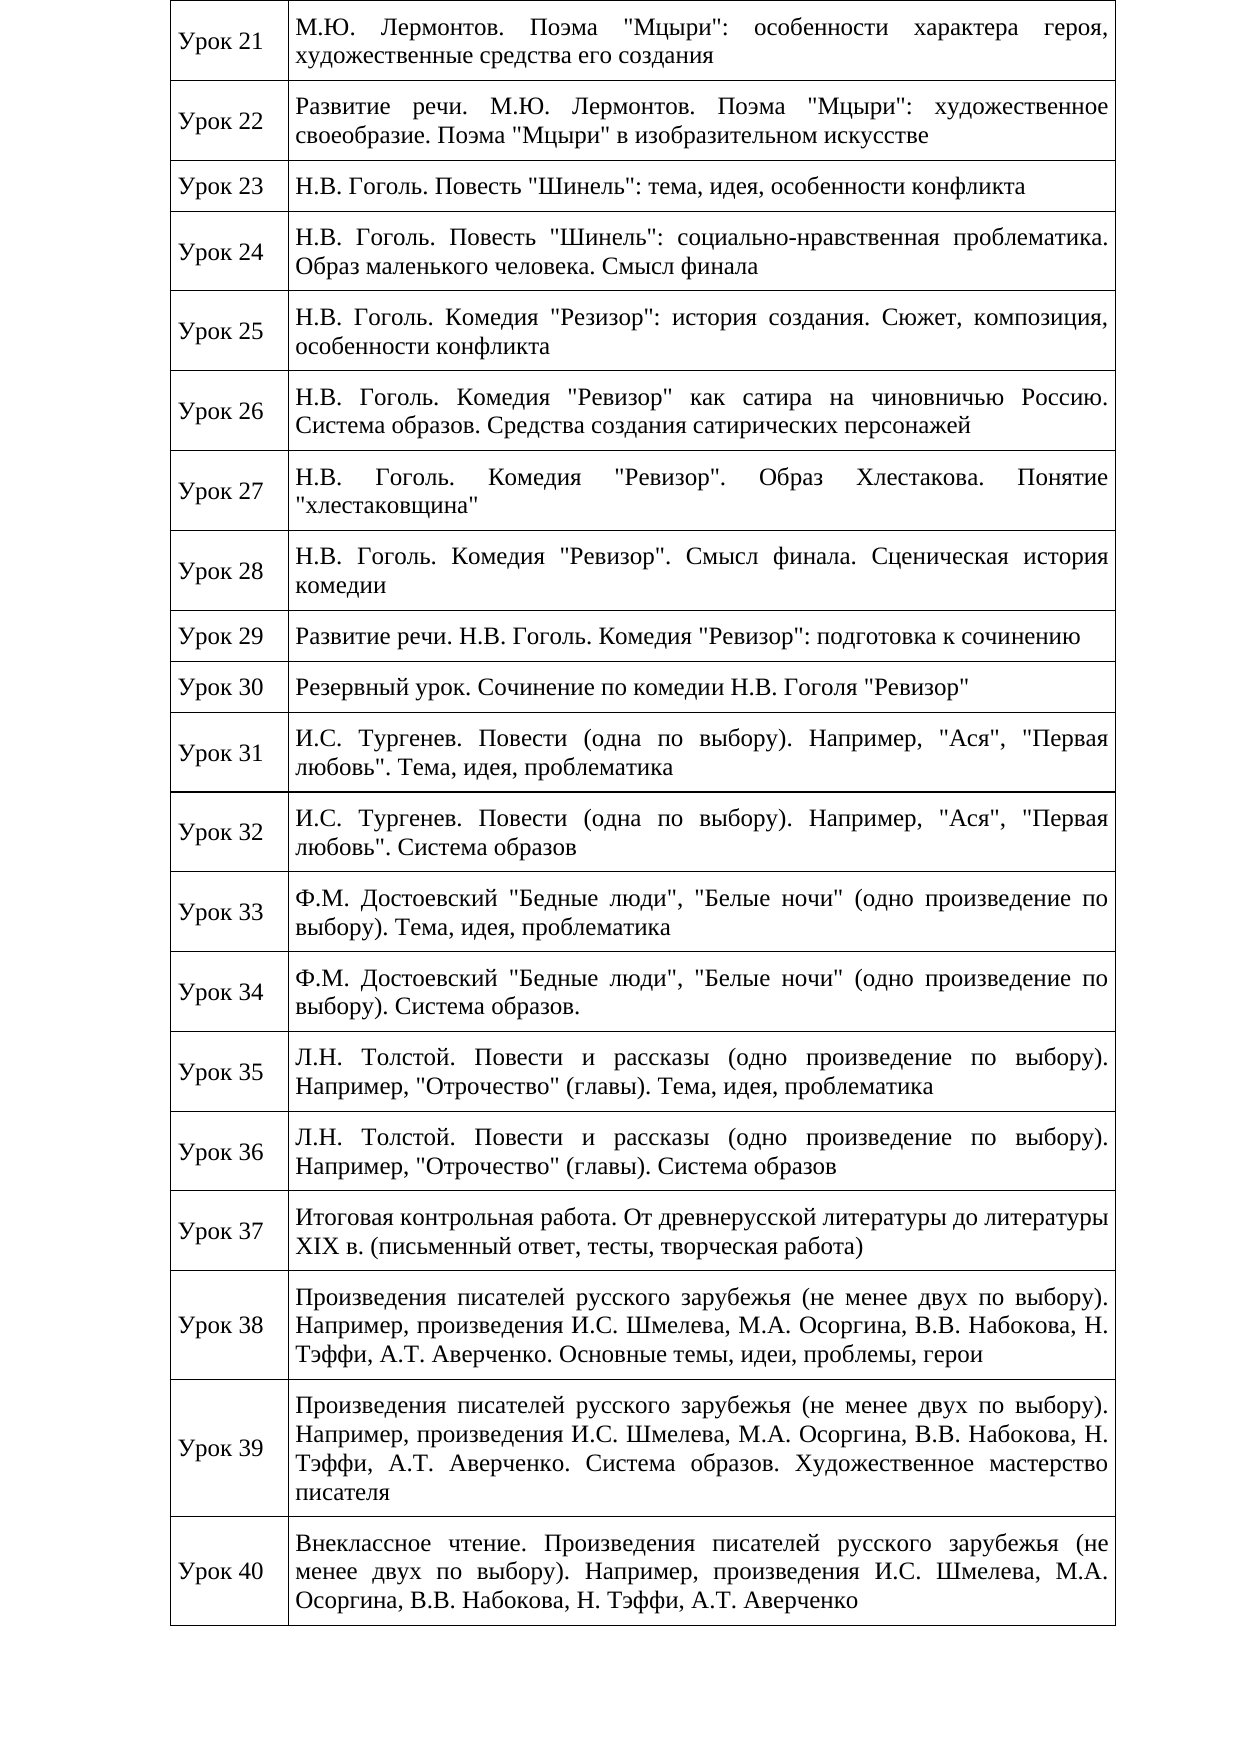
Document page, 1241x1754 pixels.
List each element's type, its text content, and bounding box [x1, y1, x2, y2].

table_cell Урок 37 [171, 1191, 288, 1270]
table_cell Ф.М. Достоевский "Бедные люди", "Белые ночи" (одно произведение по выбору). Система образов. [289, 952, 1115, 1031]
table_cell Резервный урок. Сочинение по комедии Н.В. Гоголя "Ревизор" [289, 662, 1115, 712]
table_cell Урок 39 [171, 1380, 288, 1516]
table_cell Произведения писателей русского зарубежья (не менее двух по выбору). Например, произведения И.С. Шмелева, М.А. Осоргина, В.В. Набокова, Н. Тэффи, А.Т. Аверченко. Основные темы, идеи, проблемы, герои [289, 1271, 1115, 1379]
table_cell Итоговая контрольная работа. От древнерусской литературы до литературы XIX в. (письменный ответ, тесты, творческая работа) [289, 1191, 1115, 1270]
table_cell Урок 28 [171, 531, 288, 609]
table_cell Урок 36 [171, 1112, 288, 1190]
table_cell Н.В. Гоголь. Комедия "Ревизор". Образ Хлестакова. Понятие "хлестаковщина" [289, 451, 1115, 530]
table_cell Урок 30 [171, 662, 288, 712]
table_cell Л.Н. Толстой. Повести и рассказы (одно произведение по выбору). Например, "Отрочество" (главы). Система образов [289, 1112, 1115, 1190]
table_cell Урок 29 [171, 611, 288, 661]
table_cell И.С. Тургенев. Повести (одна по выбору). Например, "Ася", "Первая любовь". Тема, идея, проблематика [289, 713, 1115, 791]
table_cell Развитие речи. М.Ю. Лермонтов. Поэма "Мцыри": художественное своеобразие. Поэма "Мцыри" в изобразительном искусстве [289, 81, 1115, 159]
table_cell Урок 33 [171, 872, 288, 951]
table_cell Внеклассное чтение. Произведения писателей русского зарубежья (не менее двух по выбору). Например, произведения И.С. Шмелева, М.А. Осоргина, В.В. Набокова, Н. Тэффи, А.Т. Аверченко [289, 1517, 1115, 1624]
table_cell Л.Н. Толстой. Повести и рассказы (одно произведение по выбору). Например, "Отрочество" (главы). Тема, идея, проблематика [289, 1032, 1115, 1111]
table_cell Урок 24 [171, 212, 288, 290]
table_cell Ф.М. Достоевский "Бедные люди", "Белые ночи" (одно произведение по выбору). Тема, идея, проблематика [289, 872, 1115, 951]
table_cell Урок 25 [171, 291, 288, 370]
table_cell Урок 27 [171, 451, 288, 530]
table_cell М.Ю. Лермонтов. Поэма "Мцыри": особенности характера героя, художественные средства его создания [289, 1, 1115, 80]
table_cell Развитие речи. Н.В. Гоголь. Комедия "Ревизор": подготовка к сочинению [289, 611, 1115, 661]
table_cell Урок 26 [171, 371, 288, 450]
table_cell Н.В. Гоголь. Повесть "Шинель": тема, идея, особенности конфликта [289, 161, 1115, 211]
table_cell Произведения писателей русского зарубежья (не менее двух по выбору). Например, произведения И.С. Шмелева, М.А. Осоргина, В.В. Набокова, Н. Тэффи, А.Т. Аверченко. Система образов. Художественное мастерство писателя [289, 1380, 1115, 1516]
table_cell Урок 23 [171, 161, 288, 211]
table_cell Н.В. Гоголь. Повесть "Шинель": социально-нравственная проблематика. Образ маленького человека. Смысл финала [289, 212, 1115, 290]
table_cell Урок 31 [171, 713, 288, 791]
table_cell Урок 34 [171, 952, 288, 1031]
table_cell Урок 38 [171, 1271, 288, 1379]
table_cell Н.В. Гоголь. Комедия "Ревизор" как сатира на чиновничью Россию. Система образов. Средства создания сатирических персонажей [289, 371, 1115, 450]
table_cell Урок 35 [171, 1032, 288, 1111]
table_cell Урок 22 [171, 81, 288, 159]
table_cell Урок 21 [171, 1, 288, 80]
table_cell И.С. Тургенев. Повести (одна по выбору). Например, "Ася", "Первая любовь". Система образов [289, 793, 1115, 871]
table_cell Н.В. Гоголь. Комедия "Резизор": история создания. Сюжет, композиция, особенности конфликта [289, 291, 1115, 370]
table_cell Урок 40 [171, 1517, 288, 1624]
table_cell Н.В. Гоголь. Комедия "Ревизор". Смысл финала. Сценическая история комедии [289, 531, 1115, 609]
table_cell Урок 32 [171, 793, 288, 871]
